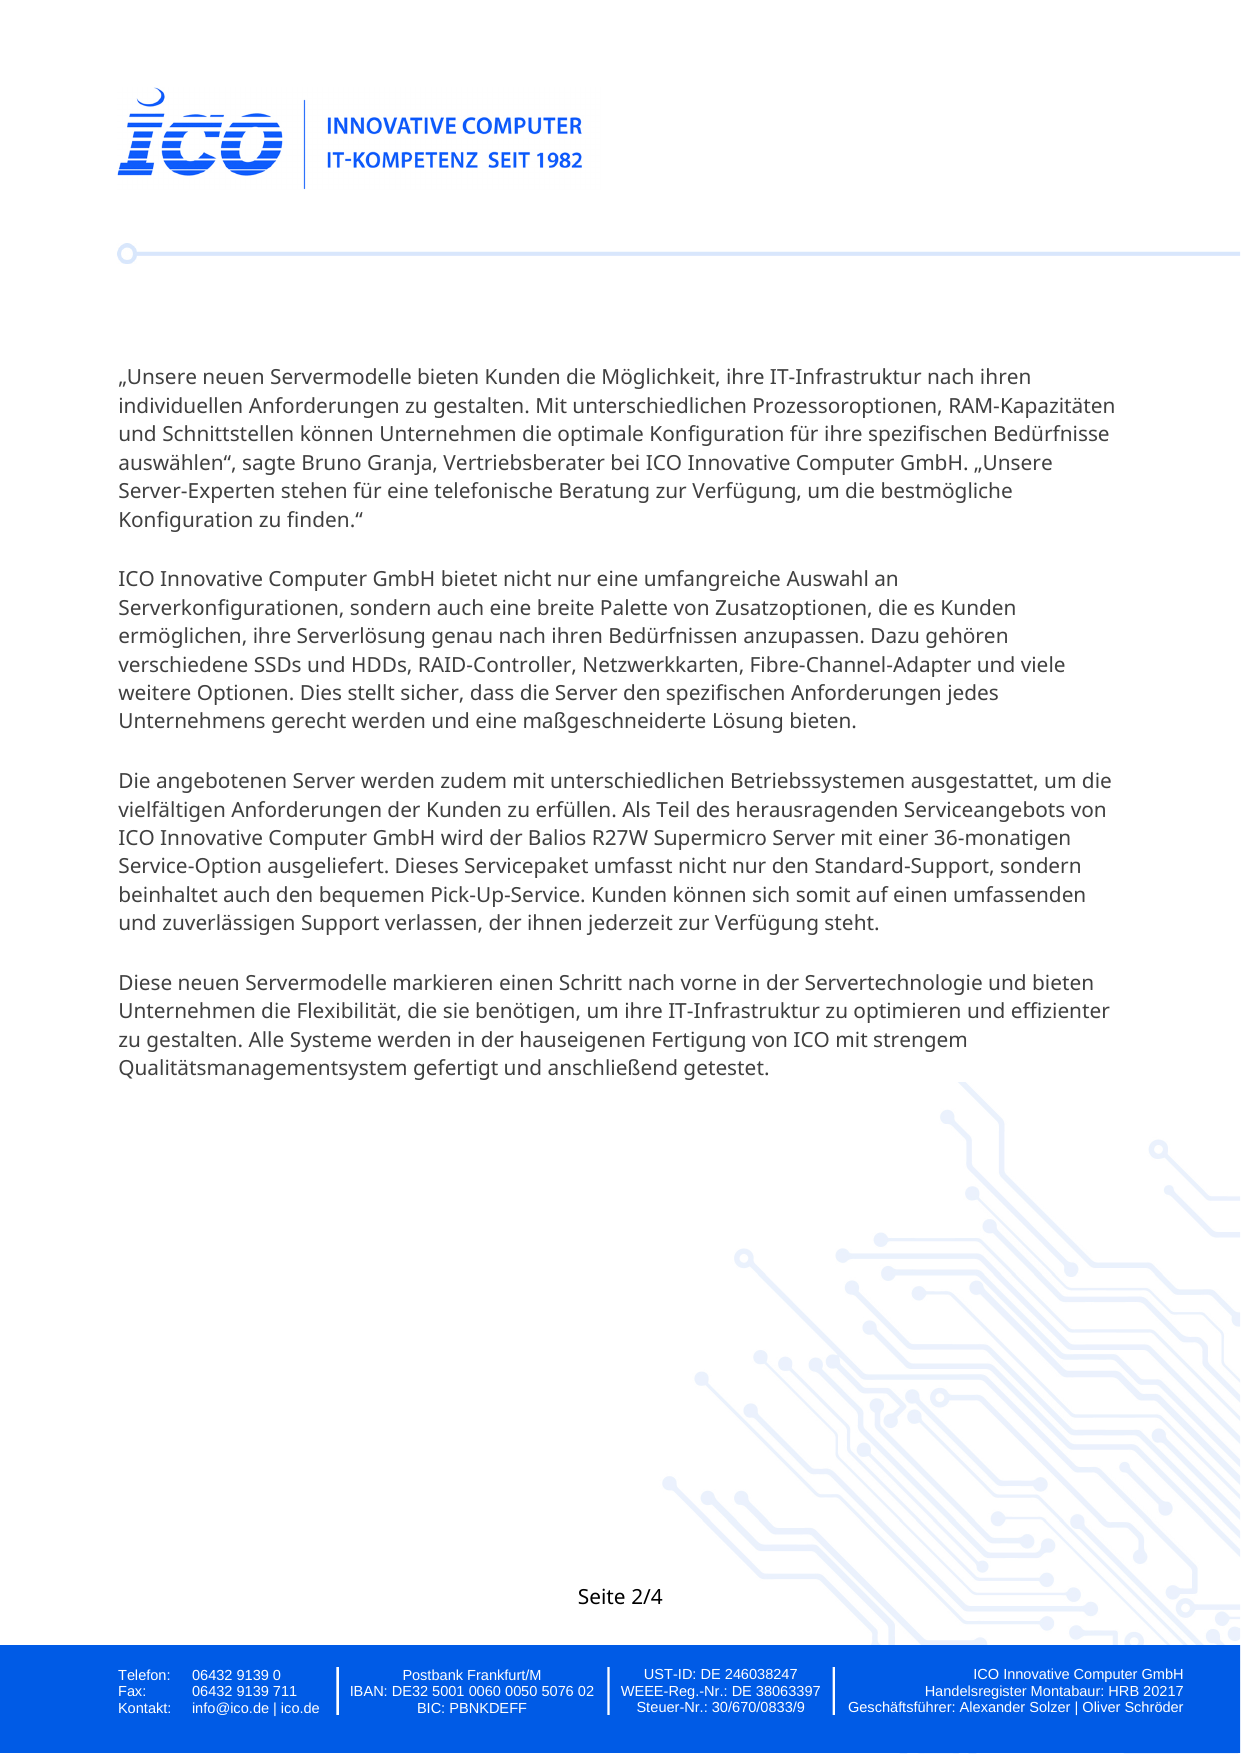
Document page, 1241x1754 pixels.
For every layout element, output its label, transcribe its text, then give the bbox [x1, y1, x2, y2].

text Diese neuen Servermodelle markieren einen Schritt nach vorne in der Servertechnologie und bieten Unternehmen die Flexibilität, die sie benötigen, um ihre IT-Infrastruktur zu optimieren und effizienter zu gestalten. Alle Systeme werden in der hauseigenen Fertigung von ICO mit strengem Qualitätsmanagementsystem gefertigt und anschließend getestet. [118, 968, 1122, 1082]
picture [0, 1028, 1241, 1754]
picture [117, 87, 601, 190]
text ICO Innovative Computer GmbH bietet nicht nur eine umfangreiche Auswahl an Serverkonfigurationen, sondern auch eine breite Palette von Zusatzoptionen, die es Kunden ermöglichen, ihre Serverlösung genau nach ihren Bedürfnissen anzupassen. Dazu gehören verschiedene SSDs und HDDs, RAID-Controller, Netzwerkkarten, Fibre-Channel-Adapter und viele weitere Optionen. Dies stellt sicher, dass die Server den spezifischen Anforderungen jedes Unternehmens gerecht werden und eine maßgeschneiderte Lösung bieten. [118, 564, 1122, 735]
text „Unsere neuen Servermodelle bieten Kunden die Möglichkeit, ihre IT-Infrastruktur nach ihren individuellen Anforderungen zu gestalten. Mit unterschiedlichen Prozessoroptionen, RAM-Kapazitäten und Schnittstellen können Unternehmen die optimale Konfiguration für ihre spezifischen Bedürfnisse auswählen“, sagte Bruno Granja, Vertriebsberater bei ICO Innovative Computer GmbH. „Unsere Server-Experten stehen für eine telefonische Beratung zur Verfügung, um die bestmögliche Konfiguration zu finden.“ [118, 362, 1122, 533]
text Die angebotenen Server werden zudem mit unterschiedlichen Betriebssystemen ausgestattet, um die vielfältigen Anforderungen der Kunden zu erfüllen. Als Teil des herausragenden Serviceangebots von ICO Innovative Computer GmbH wird der Balios R27W Supermicro Server mit einer 36-monatigen Service-Option ausgeliefert. Dieses Servicepaket umfasst nicht nur den Standard-Support, sondern beinhaltet auch den bequemen Pick-Up-Service. Kunden können sich somit auf einen umfassenden und zuverlässigen Support verlassen, der ihnen jederzeit zur Verfügung steht. [118, 766, 1122, 937]
picture [111, 243, 1241, 264]
